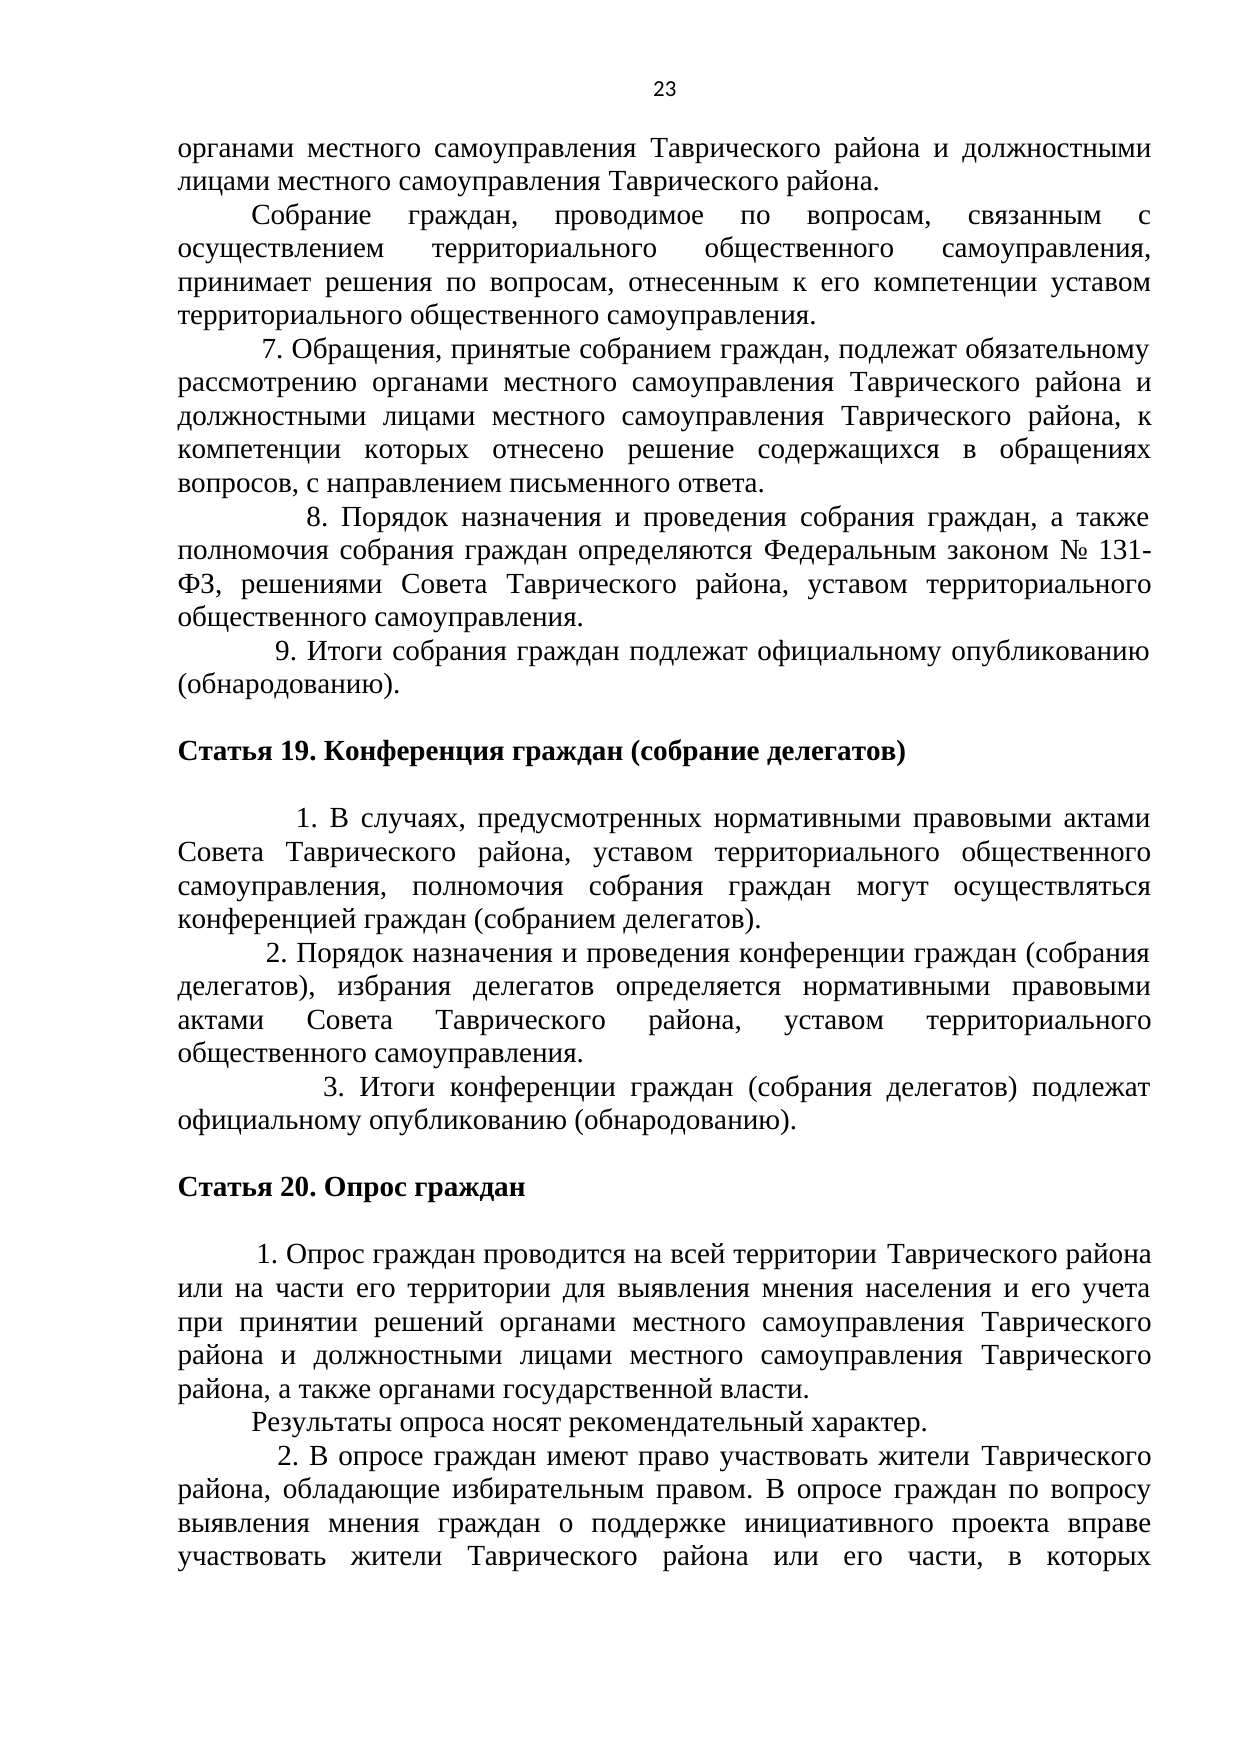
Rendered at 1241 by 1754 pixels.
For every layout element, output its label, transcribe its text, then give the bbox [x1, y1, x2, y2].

text Результаты опроса носят рекомендательный характер. [177, 1404, 1152, 1438]
text 2. Порядок назначения и проведения конференции граждан (собрания делегатов), избрания делегатов определяется нормативными правовыми актами Совета Таврического района, уставом территориального общественного самоуправления. [177, 935, 1152, 1069]
text 7. Обращения, принятые собранием граждан, подлежат обязательному рассмотрению органами местного самоуправления Таврического района и должностными лицами местного самоуправления Таврического района, к компетенции которых отнесено решение содержащихся в обращениях вопросов, с направлением письменного ответа. [177, 331, 1152, 499]
text 3. Итоги конференции граждан (собрания делегатов) подлежат официальному опубликованию (обнародованию). [177, 1069, 1152, 1136]
text Статья 19. Конференция граждан (собрание делегатов) [177, 733, 1152, 767]
text Собрание граждан, проводимое по вопросам, связанным с осуществлением территориального общественного самоуправления, принимает решения по вопросам, отнесенным к его компетенции уставом территориального общественного самоуправления. [177, 197, 1152, 331]
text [177, 1438, 1152, 1572]
text 9. Итоги собрания граждан подлежат официальному опубликованию (обнародованию). [177, 633, 1152, 700]
text 1. Опрос граждан проводится на всей территории Таврического района или на части его территории для выявления мнения населения и его учета при принятии решений органами местного самоуправления Таврического района и должностными лицами местного самоуправления Таврического района, а также органами государственной власти. [177, 1237, 1152, 1404]
text 1. В случаях, предусмотренных нормативными правовыми актами Совета Таврического района, уставом территориального общественного самоуправления, полномочия собрания граждан могут осуществляться конференцией граждан (собранием делегатов). [177, 801, 1152, 935]
text 8. Порядок назначения и проведения собрания граждан, а также полномочия собрания граждан определяются Федеральным законом № 131-ФЗ, решениями Совета Таврического района, уставом территориального общественного самоуправления. [177, 499, 1152, 633]
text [177, 130, 1152, 197]
text Статья 20. Опрос граждан [177, 1169, 1152, 1203]
